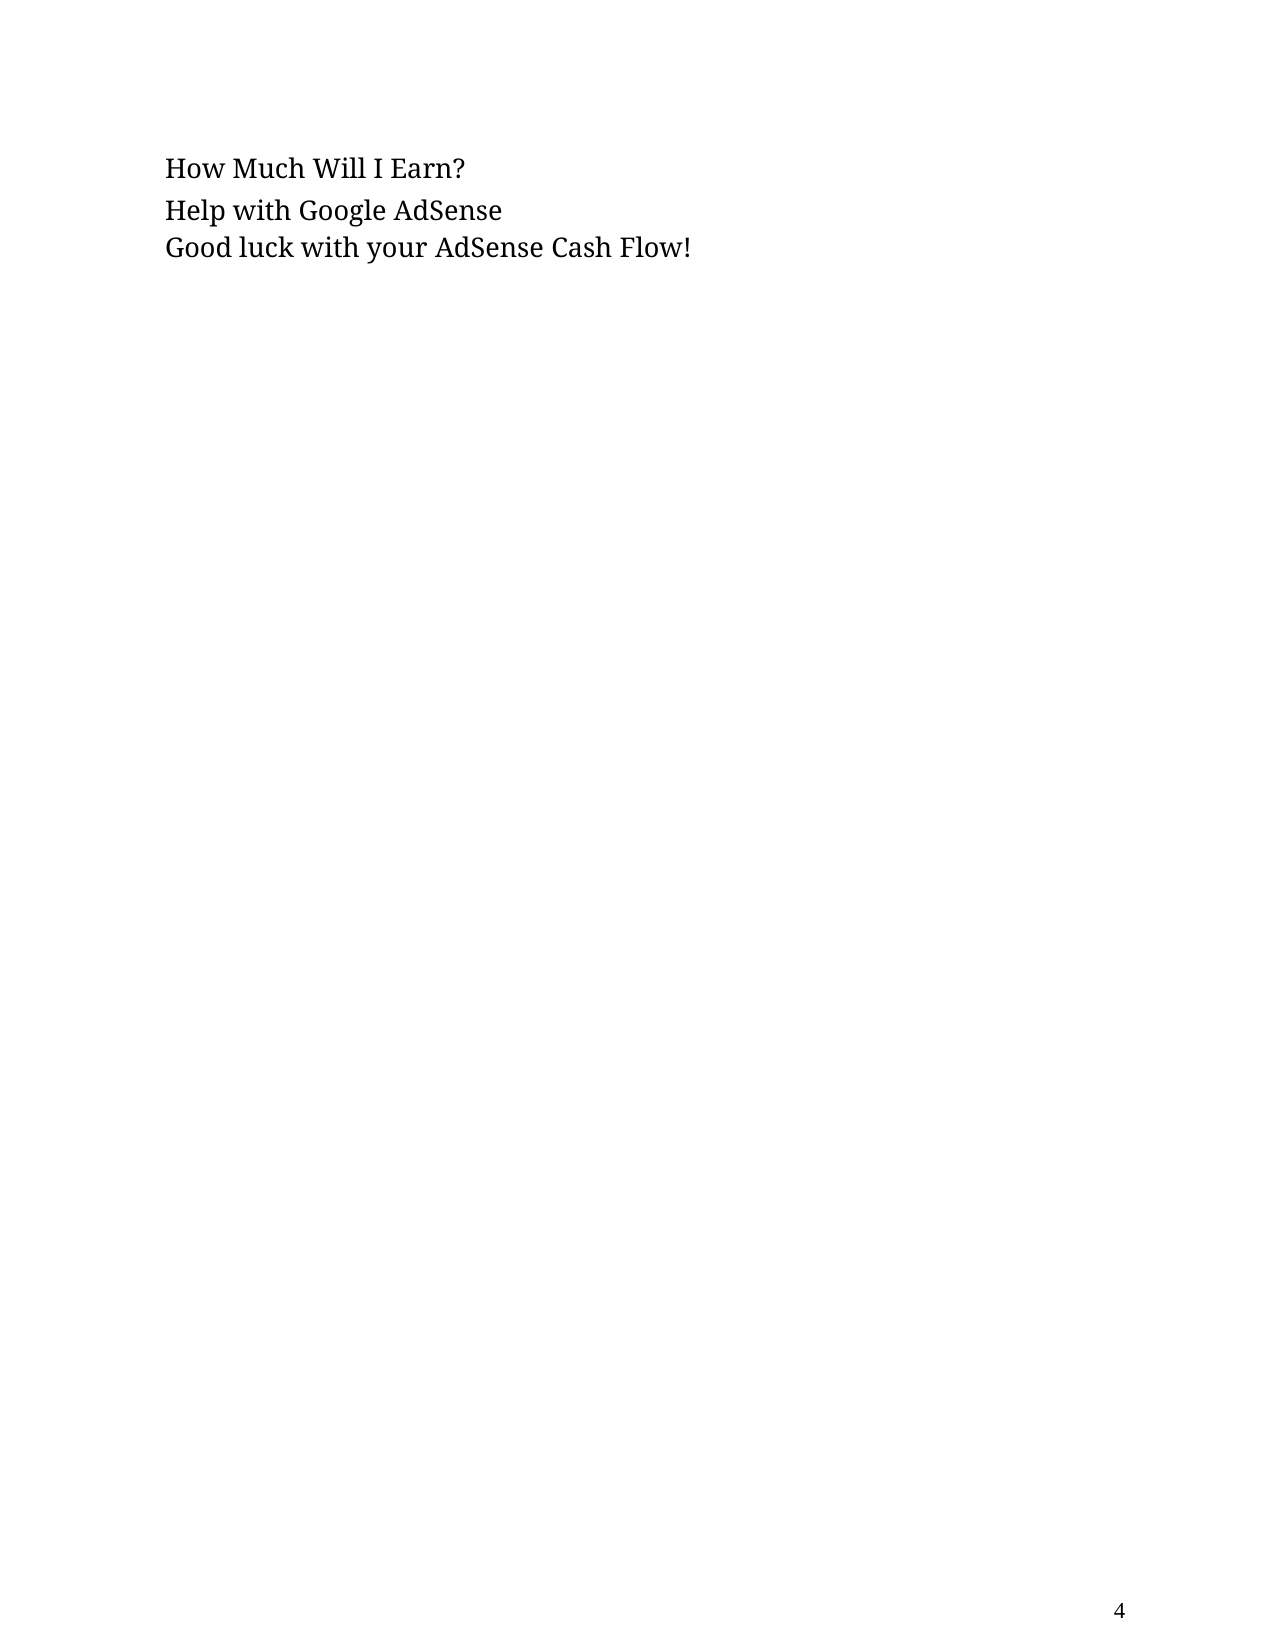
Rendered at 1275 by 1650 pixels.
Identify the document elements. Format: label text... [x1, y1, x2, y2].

text Good luck with your AdSense Cash Flow! [165, 228, 1125, 265]
text Help with Google AdSense [165, 192, 1125, 228]
text How Much Will I Earn? [165, 149, 1125, 186]
